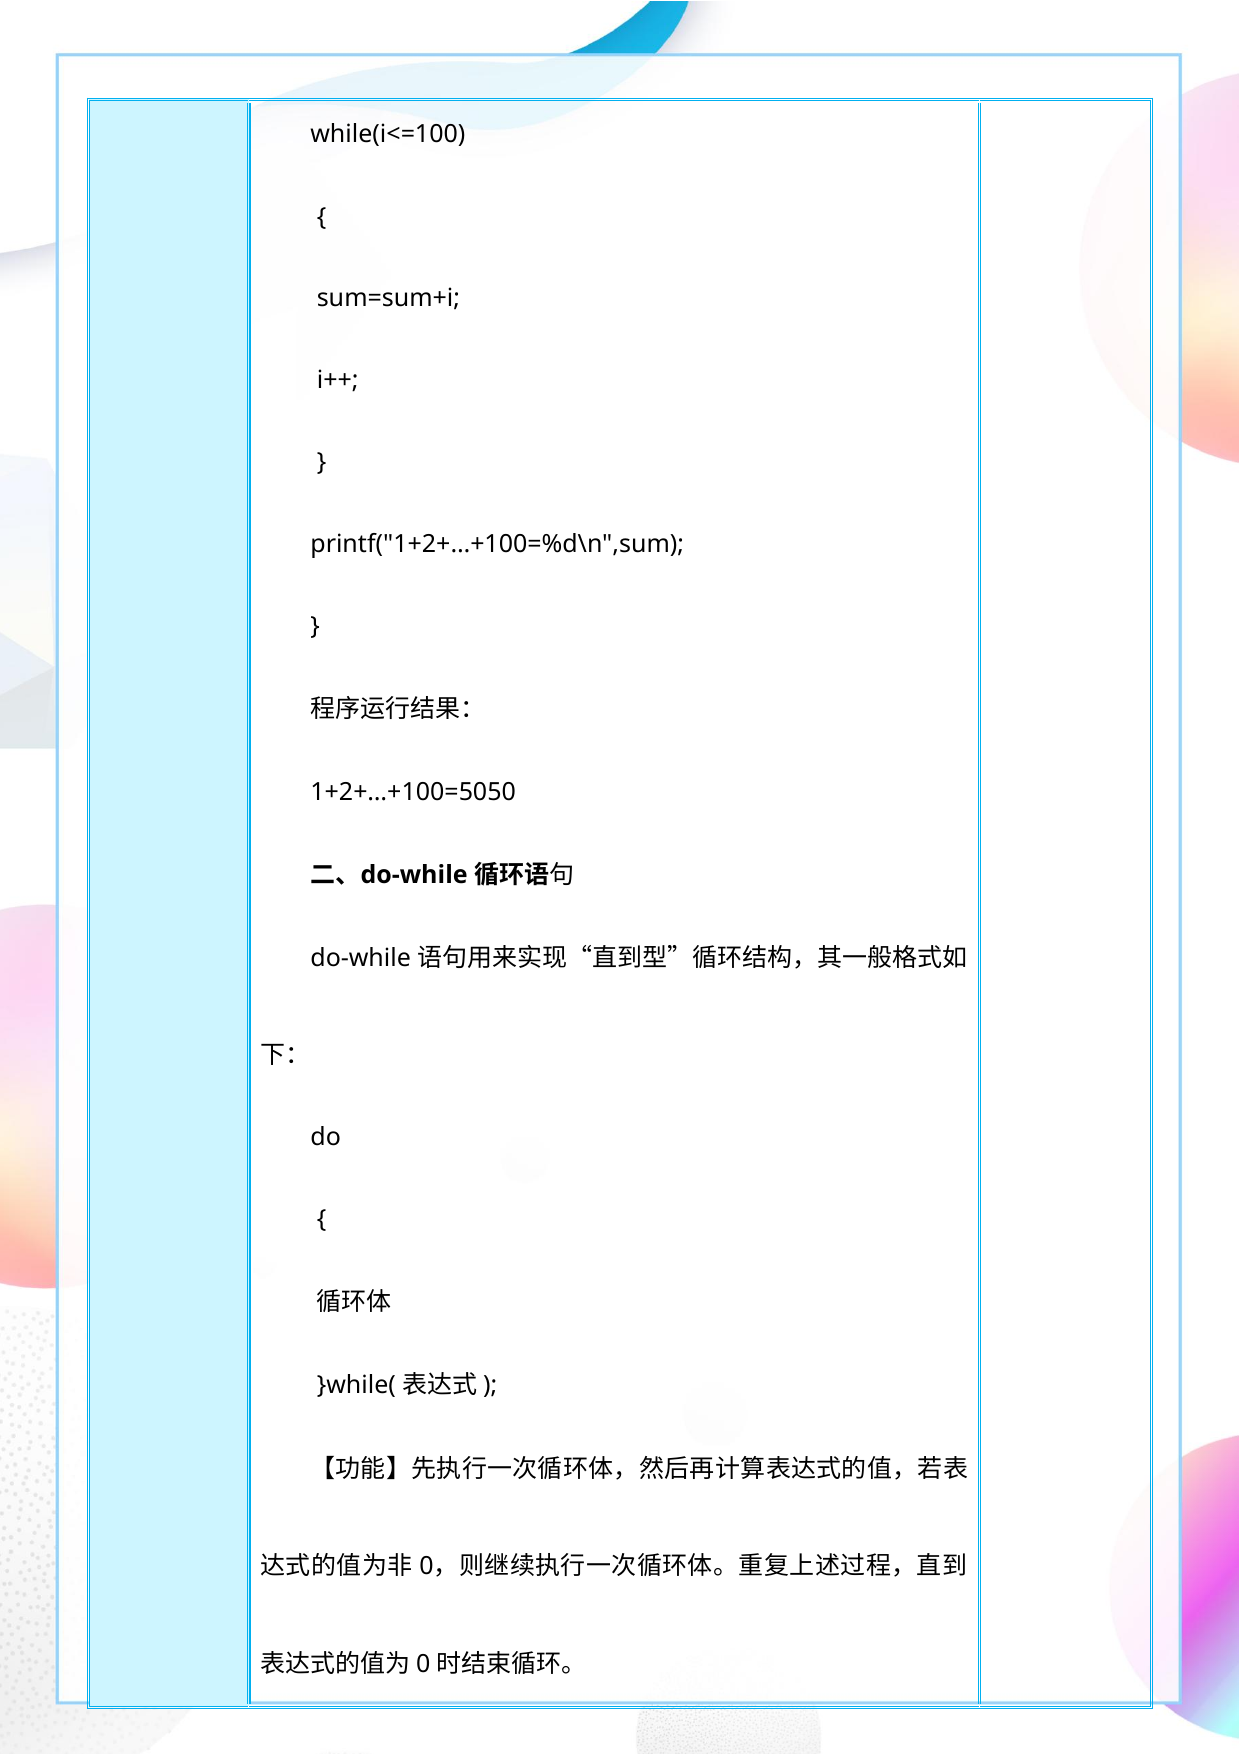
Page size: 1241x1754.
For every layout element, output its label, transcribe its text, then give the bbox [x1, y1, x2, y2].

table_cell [980, 101, 1150, 1706]
picture [0, 1, 1239, 1754]
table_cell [249, 101, 979, 1706]
table_cell 知识讲解 （40min） [90, 99, 249, 1706]
